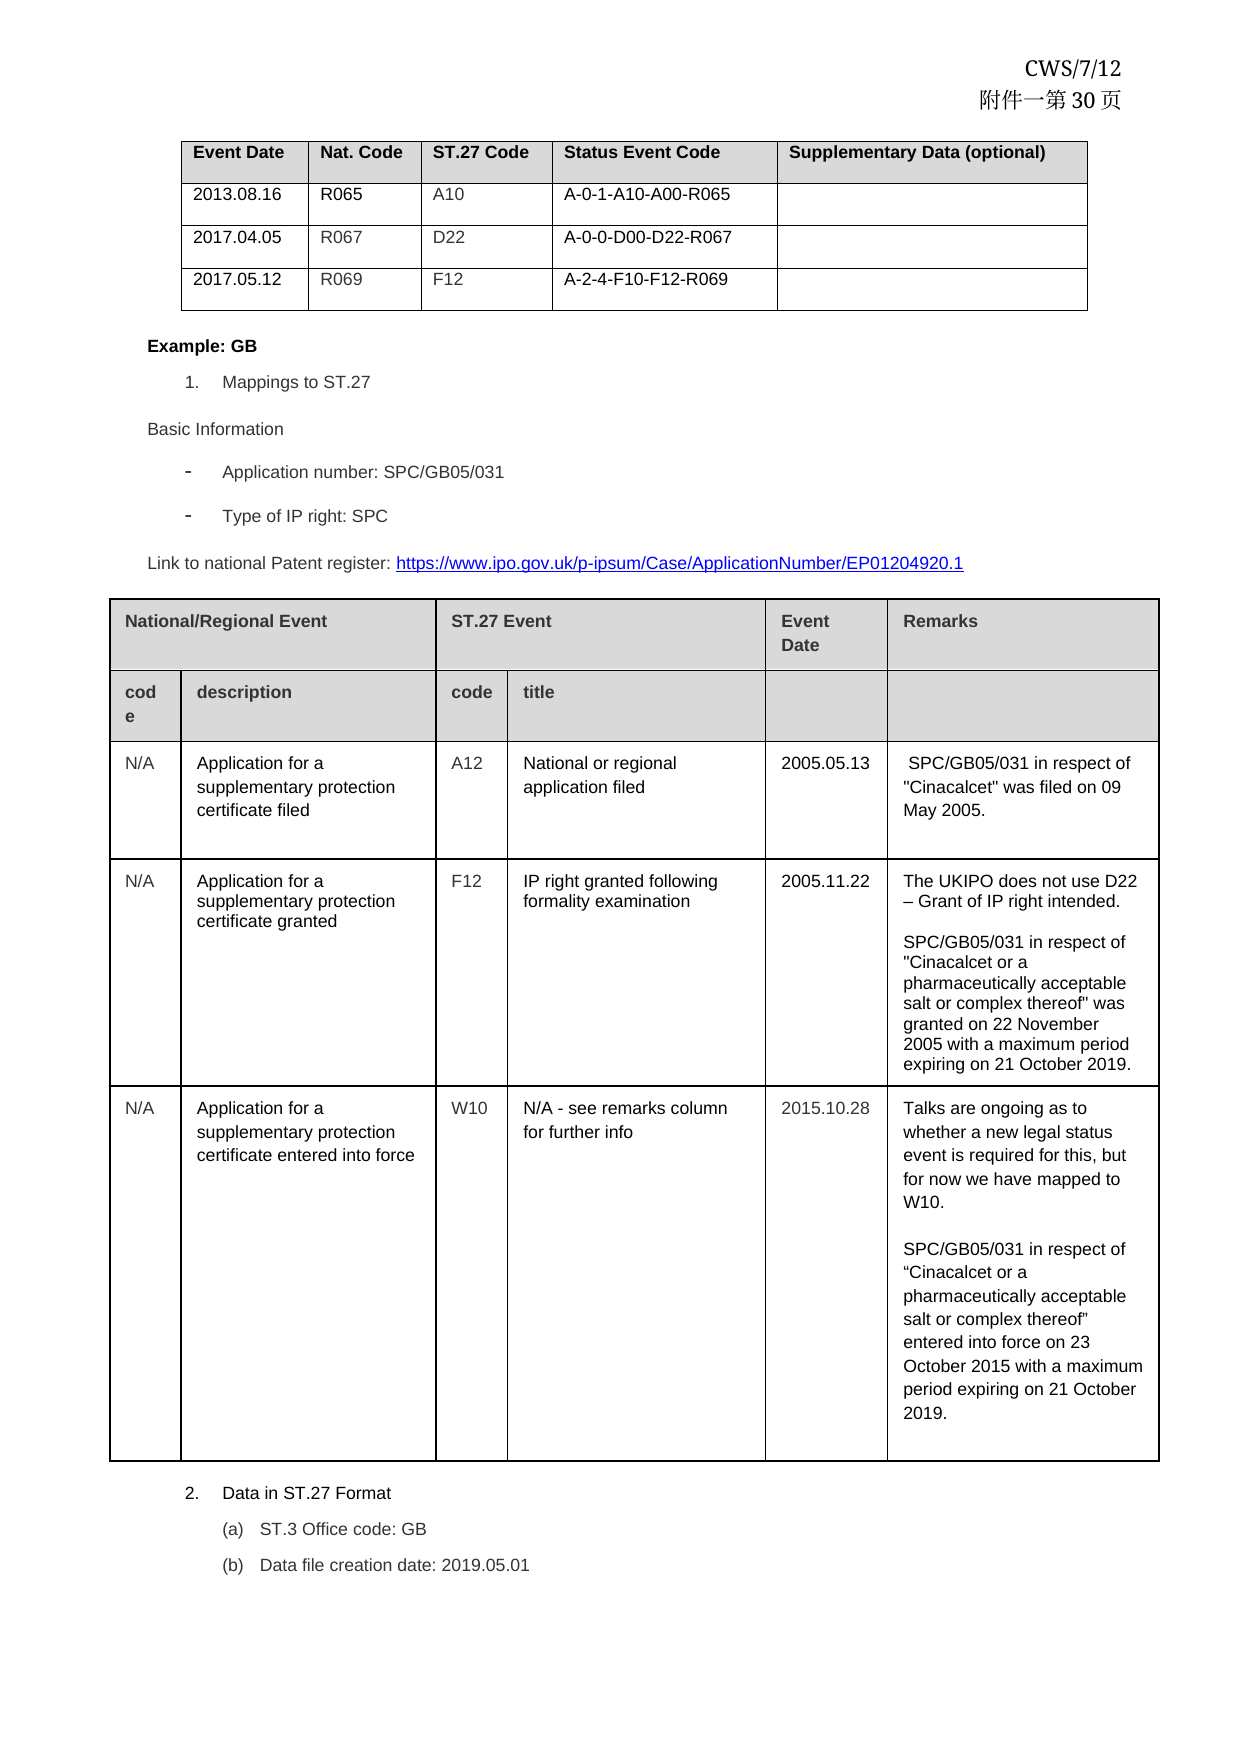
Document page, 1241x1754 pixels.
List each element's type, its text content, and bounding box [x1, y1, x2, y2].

table_cell code [437, 671, 507, 741]
table_cell N/A [111, 860, 180, 1085]
table_cell [778, 184, 1087, 225]
table_cell R067 [309, 226, 421, 268]
table_cell [766, 671, 887, 741]
list Data in ST.27 Format [184, 1482, 1122, 1503]
table_cell A-0-0-D00-D22-R067 [553, 226, 777, 268]
table_header Event Date [182, 142, 308, 183]
list Data file creation date: 2019.05.01 [222, 1554, 1122, 1575]
table_header ST.27 Code [422, 142, 552, 183]
table_cell [778, 226, 1087, 268]
list Mappings to ST.27 [184, 372, 1122, 392]
list ST.3 Office code: GB [222, 1518, 1122, 1539]
table_cell R065 [309, 184, 421, 225]
table_header Nat. Code [309, 142, 421, 183]
table_header National/Regional Event [111, 600, 435, 669]
table_cell code [111, 671, 180, 741]
list Application number: SPC/GB05/031 [184, 461, 1122, 483]
table_cell 2005.11.22 [766, 860, 887, 1085]
table_cell Application for a supplementary protection certificate filed [182, 742, 435, 858]
table_cell A-0-1-A10-A00-R065 [553, 184, 777, 225]
table_cell N/A [111, 1087, 180, 1460]
subtitle Example: GB [147, 336, 1122, 356]
table_cell SPC/GB05/031 in respect of "Cinacalcet" was filed on 09 May 2005. [888, 742, 1158, 858]
table_cell A12 [437, 742, 507, 858]
table_cell 2005.05.13 [766, 742, 887, 858]
table_cell IP right granted following formality examination [508, 860, 765, 1085]
table_cell F12 [422, 269, 552, 310]
table_cell N/A [111, 742, 180, 858]
table_cell description [182, 671, 435, 741]
table_cell A10 [422, 184, 552, 225]
table_cell The UKIPO does not use D22 – Grant of IP right intended. SPC/GB05/031 in respect of "Cinacalcet or a pharmaceutically acceptable salt or complex thereof" was granted on 22 November 2005 with a maximum period expiring on 21 October 2019. [888, 860, 1158, 1085]
table_cell Talks are ongoing as to whether a new legal status event is required for this, but for now we have mapped to W10. SPC/GB05/031 in respect of “Cinacalcet or a pharmaceutically acceptable salt or complex thereof” entered into force on 23 October 2015 with a maximum period expiring on 21 October 2019. [888, 1087, 1158, 1460]
table_cell [888, 671, 1158, 741]
table_cell 2015.10.28 [766, 1087, 887, 1460]
table_cell D22 [422, 226, 552, 268]
table_cell A-2-4-F10-F12-R069 [553, 269, 777, 310]
text Basic Information [147, 418, 1122, 439]
list Type of IP right: SPC [184, 506, 1122, 527]
table_cell Application for a supplementary protection certificate granted [182, 860, 435, 1085]
table_cell title [508, 671, 765, 741]
table_header Event Date [766, 600, 887, 669]
table_cell 2017.04.05 [182, 226, 308, 268]
table_cell F12 [437, 860, 507, 1085]
table_cell National or regional application filed [508, 742, 765, 858]
table_header Status Event Code [553, 142, 777, 183]
table_cell R069 [309, 269, 421, 310]
table_cell N/A - see remarks column for further info [508, 1087, 765, 1460]
table_cell [778, 269, 1087, 310]
table_header Remarks [888, 600, 1158, 669]
table_cell 2017.05.12 [182, 269, 308, 310]
table_header ST.27 Event [437, 600, 765, 669]
table_header Supplementary Data (optional) [778, 142, 1087, 183]
table_cell 2013.08.16 [182, 184, 308, 225]
table_cell W10 [437, 1087, 507, 1460]
table_cell Application for a supplementary protection certificate entered into force [182, 1087, 435, 1460]
text Link to national Patent register: https://www.ipo.gov.uk/p-ipsum/Case/ApplicationNumber/EP01204920.1 [147, 553, 1122, 573]
